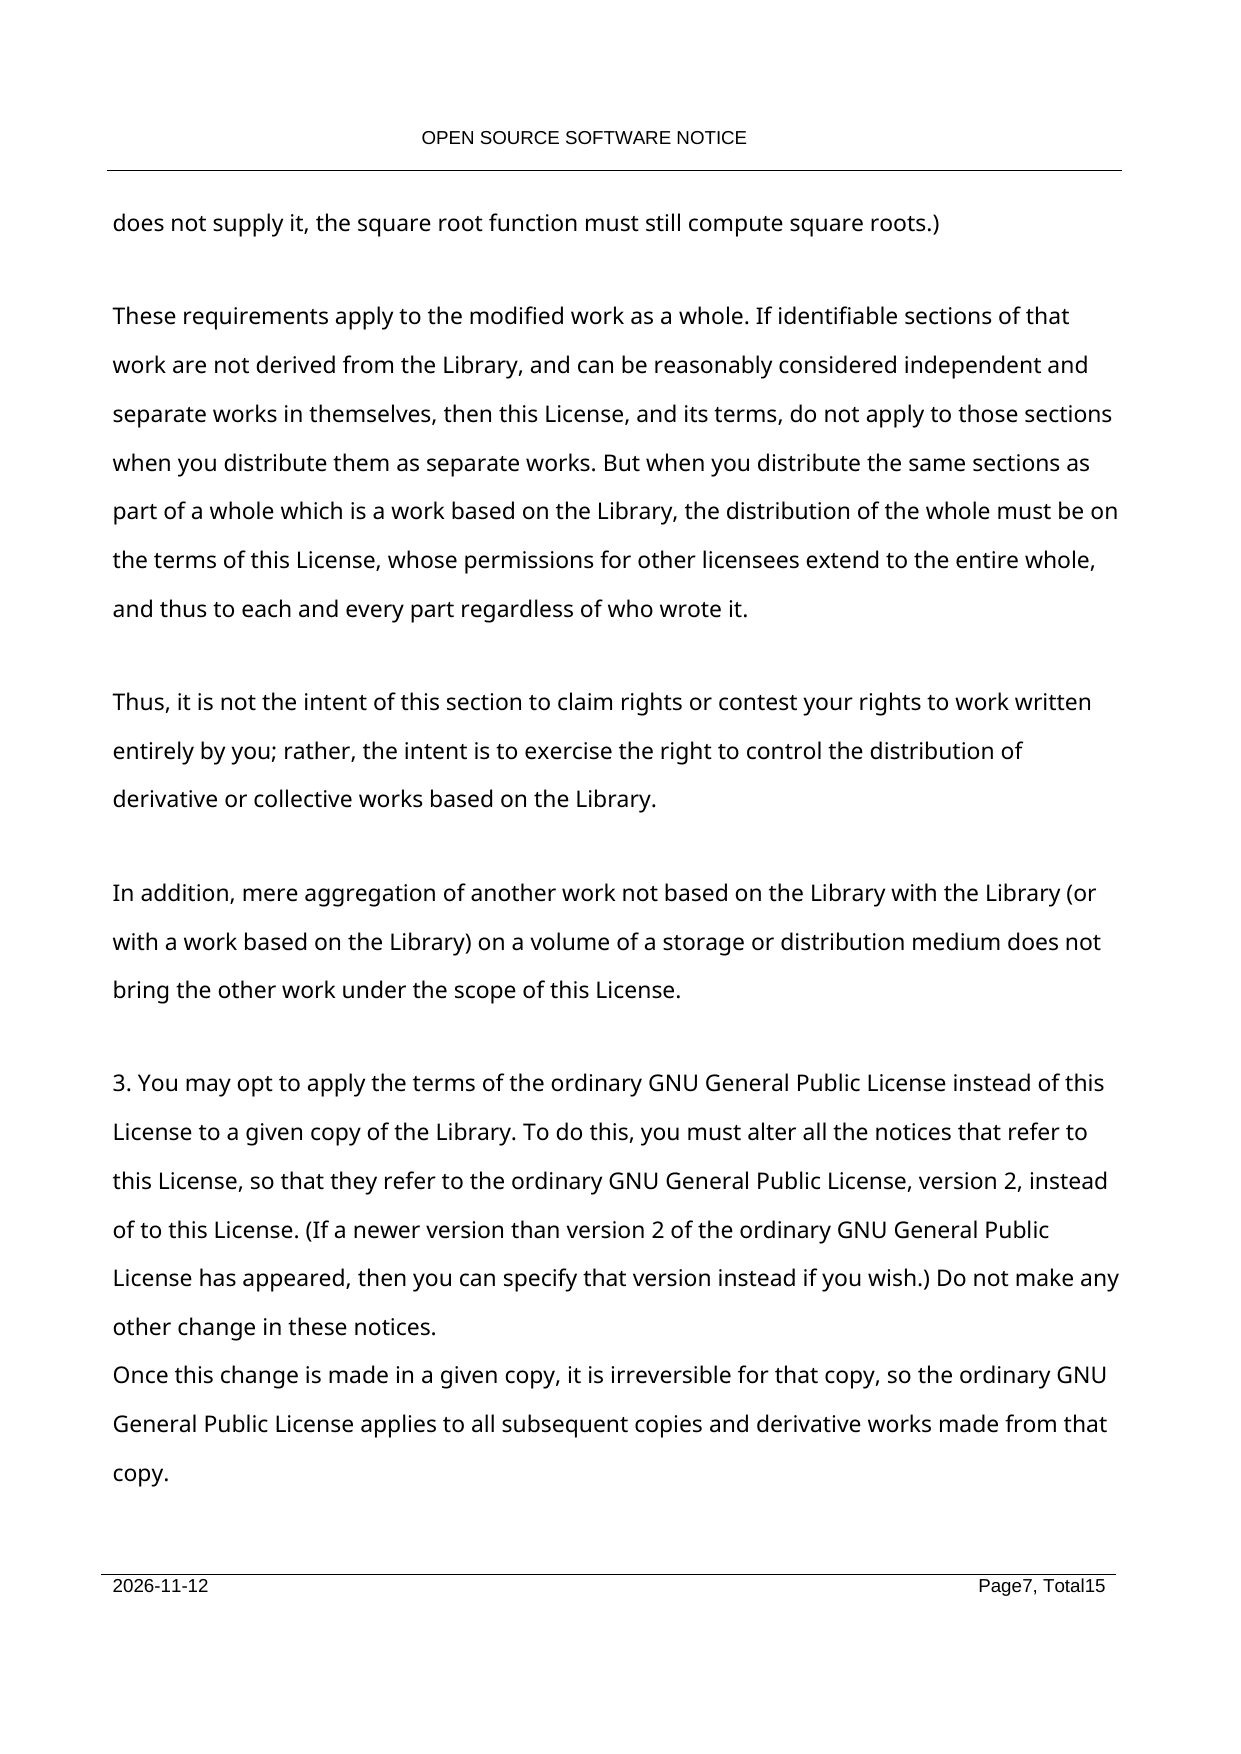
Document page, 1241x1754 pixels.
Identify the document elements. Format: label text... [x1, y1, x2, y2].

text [112, 206, 1128, 239]
text In addition, mere aggregation of another work not based on the Library with the Library (or with a work based on the Library) on a volume of a storage or distribution medium does not bring the other work under the scope of this License. [112, 876, 1128, 1006]
text These requirements apply to the modified work as a whole. If identifiable sections of that work are not derived from the Library, and can be reasonably considered independent and separate works in themselves, then this License, and its terms, do not apply to those sections when you distribute them as separate works. But when you distribute the same sections as part of a whole which is a work based on the Library, the distribution of the whole must be on the terms of this License, whose permissions for other licensees extend to the entire whole, and thus to each and every part regardless of who wrote it. [112, 299, 1128, 624]
text 3. You may opt to apply the terms of the ordinary GNU General Public License instead of this License to a given copy of the Library. To do this, you must alter all the notices that refer to this License, so that they refer to the ordinary GNU General Public License, version 2, instead of to this License. (If a newer version than version 2 of the ordinary GNU General Public License has appeared, then you can specify that version instead if you wish.) Do not make any other change in these notices. [112, 1067, 1128, 1343]
text Thus, it is not the intent of this section to claim rights or contest your rights to work written entirely by you; rather, the intent is to exercise the right to control the distribution of derivative or collective works based on the Library. [112, 685, 1128, 815]
text Once this change is made in a given copy, it is irreversible for that copy, so the ordinary GNU General Public License applies to all subsequent copies and derivative works made from that copy. [112, 1359, 1128, 1489]
